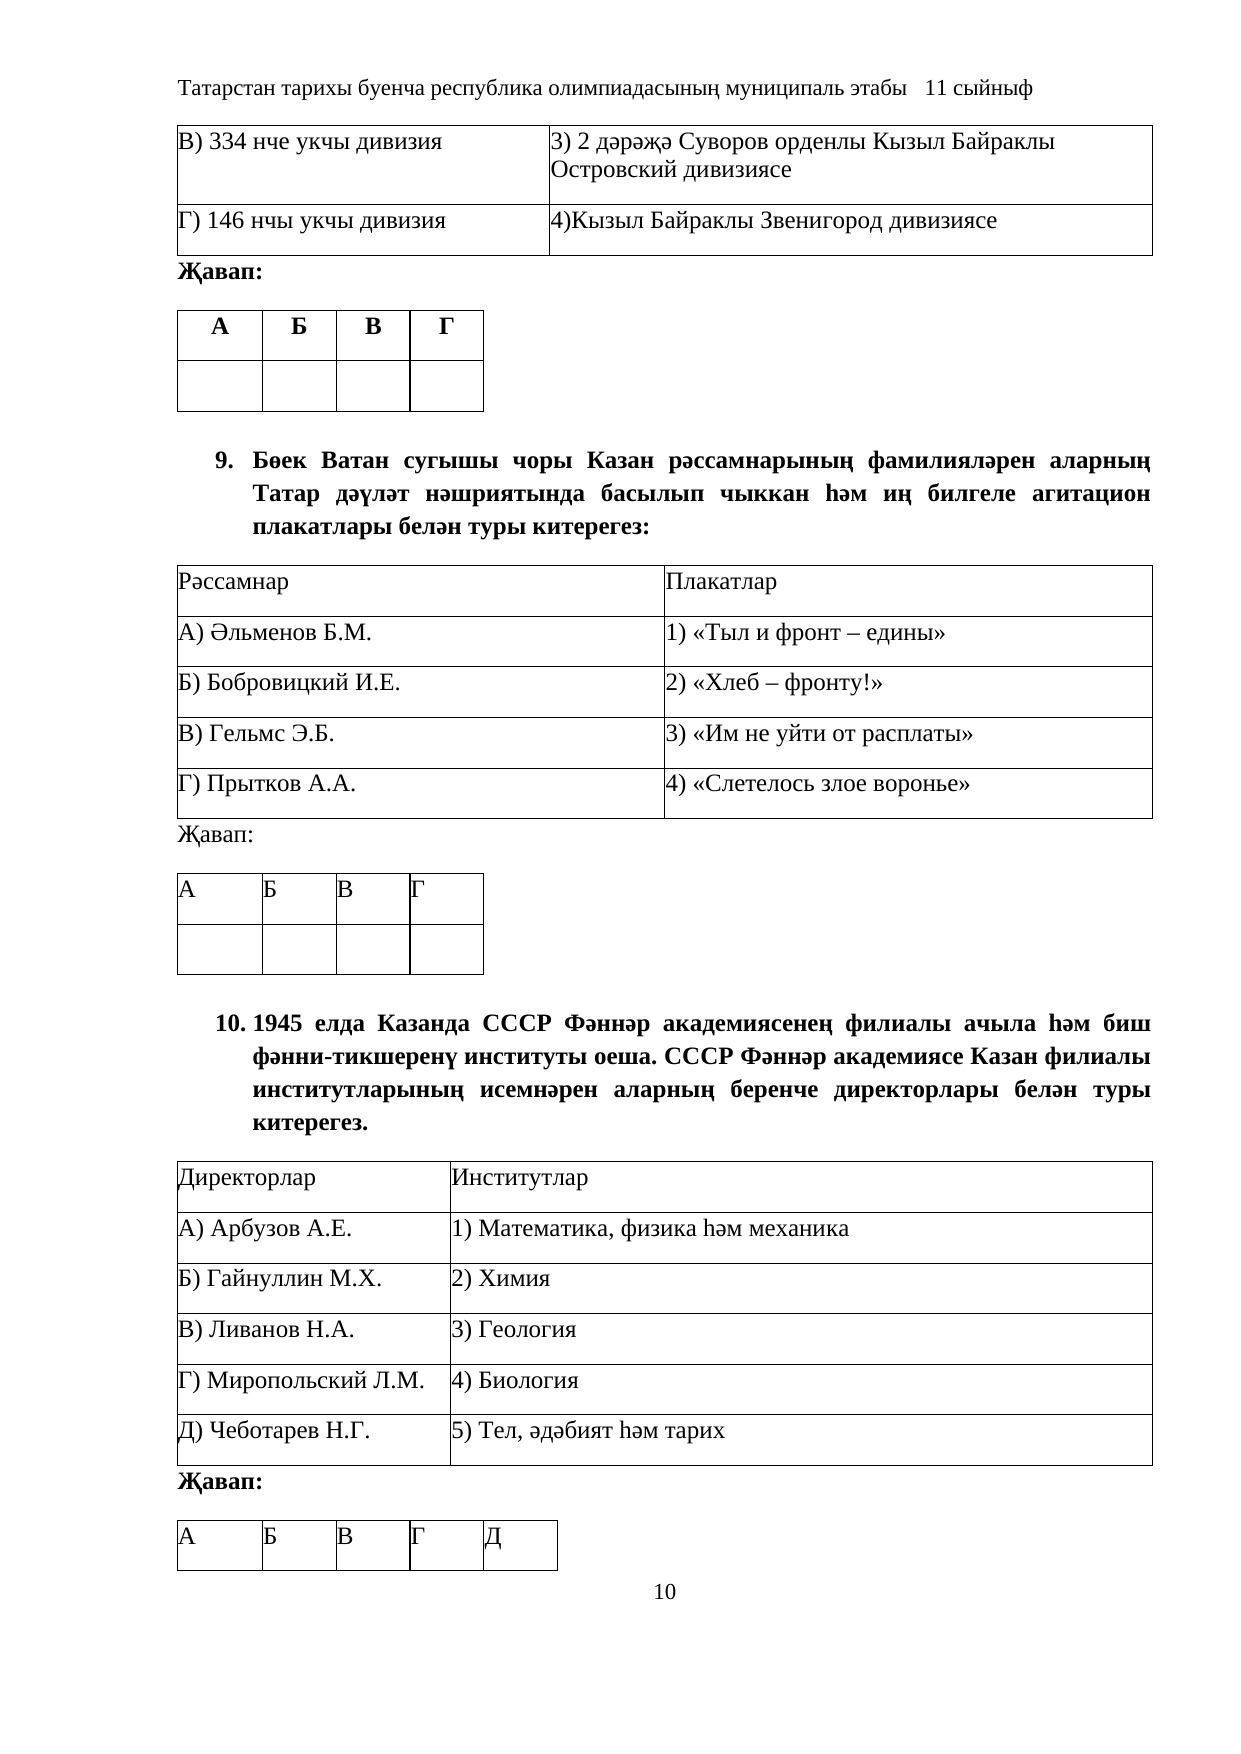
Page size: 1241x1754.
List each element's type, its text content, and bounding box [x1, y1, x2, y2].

table_cell [263, 925, 336, 974]
text Җавап: [177, 819, 1152, 848]
table_cell [178, 925, 262, 974]
table_header Институтлар [451, 1162, 1152, 1212]
table_cell В) 334 нче укчы дивизия [178, 126, 549, 204]
table_cell 4)Кызыл Байраклы Звенигород дивизиясе [550, 205, 1152, 255]
table_header В [337, 311, 409, 360]
table_header Б [263, 1521, 336, 1570]
list Бөек Ватан сугышы чоры Казан рәссамнарының фамилияләрен аларның Татар дәүләт нәшриятында басылып чыккан һәм иң билгеле агитацион плакатлары белән туры китерегез: [215, 445, 1152, 540]
text Җавап: [177, 1466, 1152, 1495]
table_cell [411, 925, 483, 974]
table_cell 3) «Им не уйти от расплаты» [665, 718, 1152, 767]
table_header Г [411, 1521, 483, 1570]
table_header Г [411, 874, 483, 923]
table_cell 3) 2 дәрәҗә Суворов орденлы Кызыл Байраклы Островский дивизиясе [550, 126, 1152, 204]
table_cell Г) 146 нчы укчы дивизия [178, 205, 549, 255]
table_cell 4) Биология [451, 1365, 1152, 1414]
table_cell [337, 925, 409, 974]
table_cell Д) Чеботарев Н.Г. [178, 1415, 450, 1465]
table_cell [178, 361, 262, 411]
table_header Г [411, 311, 483, 360]
text Җавап: [177, 256, 1152, 284]
table_header А [178, 311, 262, 360]
table_cell Г) Прытков А.А. [178, 769, 664, 818]
table_cell В) Гельмс Э.Б. [178, 718, 664, 767]
table_header Директорлар [178, 1162, 450, 1212]
table_header А [178, 1521, 262, 1570]
table_header Д [484, 1521, 557, 1570]
table_header В [337, 1521, 409, 1570]
table_cell Б) Бобровицкий И.Е. [178, 667, 664, 717]
table_cell 2) «Хлеб – фронту!» [665, 667, 1152, 717]
list 1945 елда Казанда СССР Фәннәр академиясенең филиалы ачыла һәм биш фәнни-тикшеренү институты оеша. СССР Фәннәр академиясе Казан филиалы институтларының исемнәрен аларның беренче директорлары белән туры китерегез. [215, 1008, 1152, 1136]
table_cell [337, 361, 409, 411]
table_header Б [263, 311, 336, 360]
table_header Б [263, 874, 336, 923]
table_cell [263, 361, 336, 411]
table_header Рәссамнар [178, 566, 664, 616]
table_cell [411, 361, 483, 411]
table_cell Б) Гайнуллин М.Х. [178, 1264, 450, 1313]
table_header В [337, 874, 409, 923]
table_cell В) Ливанов Н.А. [178, 1314, 450, 1364]
table_header Плакатлар [665, 566, 1152, 616]
table_cell Г) Миропольский Л.М. [178, 1365, 450, 1414]
table_cell А) Әльменов Б.М. [178, 617, 664, 666]
table_cell А) Арбузов А.Е. [178, 1213, 450, 1262]
table_cell 5) Тел, әдәбият һәм тарих [451, 1415, 1152, 1465]
table_cell 4) «Слетелось злое воронье» [665, 769, 1152, 818]
table_cell 3) Геология [451, 1314, 1152, 1364]
table_header А [178, 874, 262, 923]
table_cell 2) Химия [451, 1264, 1152, 1313]
table_cell 1) «Тыл и фронт – едины» [665, 617, 1152, 666]
table_cell 1) Математика, физика һәм механика [451, 1213, 1152, 1262]
